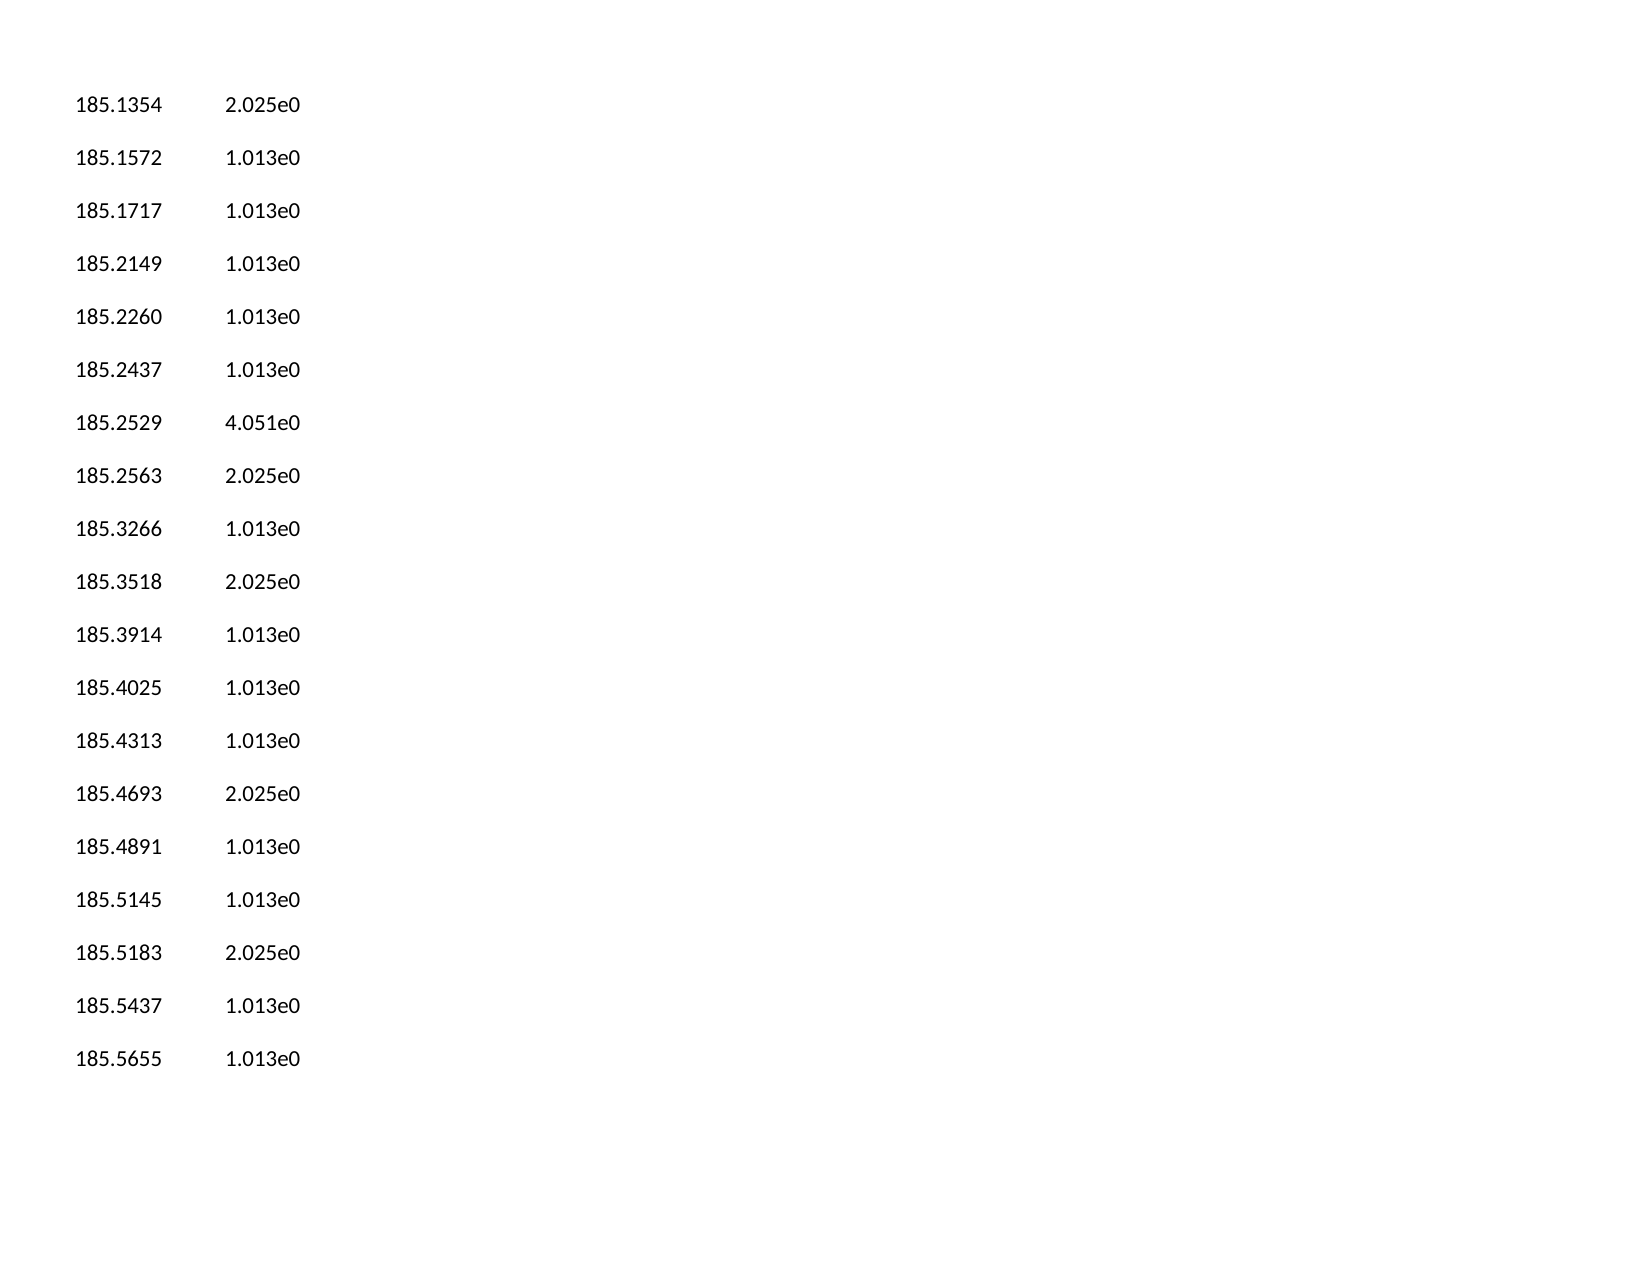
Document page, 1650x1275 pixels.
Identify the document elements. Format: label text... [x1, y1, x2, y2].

text 185.1717 1.013e0 [75, 196, 1563, 224]
text 185.3518 2.025e0 [75, 567, 1563, 595]
text 185.5145 1.013e0 [75, 885, 1563, 913]
text 185.2437 1.013e0 [75, 355, 1563, 383]
text 185.3266 1.013e0 [75, 514, 1563, 542]
text 185.3914 1.013e0 [75, 620, 1563, 648]
text 185.2260 1.013e0 [75, 302, 1563, 330]
text 185.2149 1.013e0 [75, 249, 1563, 277]
text 185.2529 4.051e0 [75, 408, 1563, 436]
text 185.5183 2.025e0 [75, 938, 1563, 966]
text 185.4891 1.013e0 [75, 832, 1563, 860]
text 185.4693 2.025e0 [75, 779, 1563, 807]
text 185.5655 1.013e0 [75, 1044, 1563, 1072]
text 185.5437 1.013e0 [75, 991, 1563, 1019]
text 185.1572 1.013e0 [75, 143, 1563, 171]
text 185.2563 2.025e0 [75, 461, 1563, 489]
text 185.4025 1.013e0 [75, 673, 1563, 701]
text 185.1354 2.025e0 [75, 90, 1563, 118]
text 185.4313 1.013e0 [75, 726, 1563, 754]
